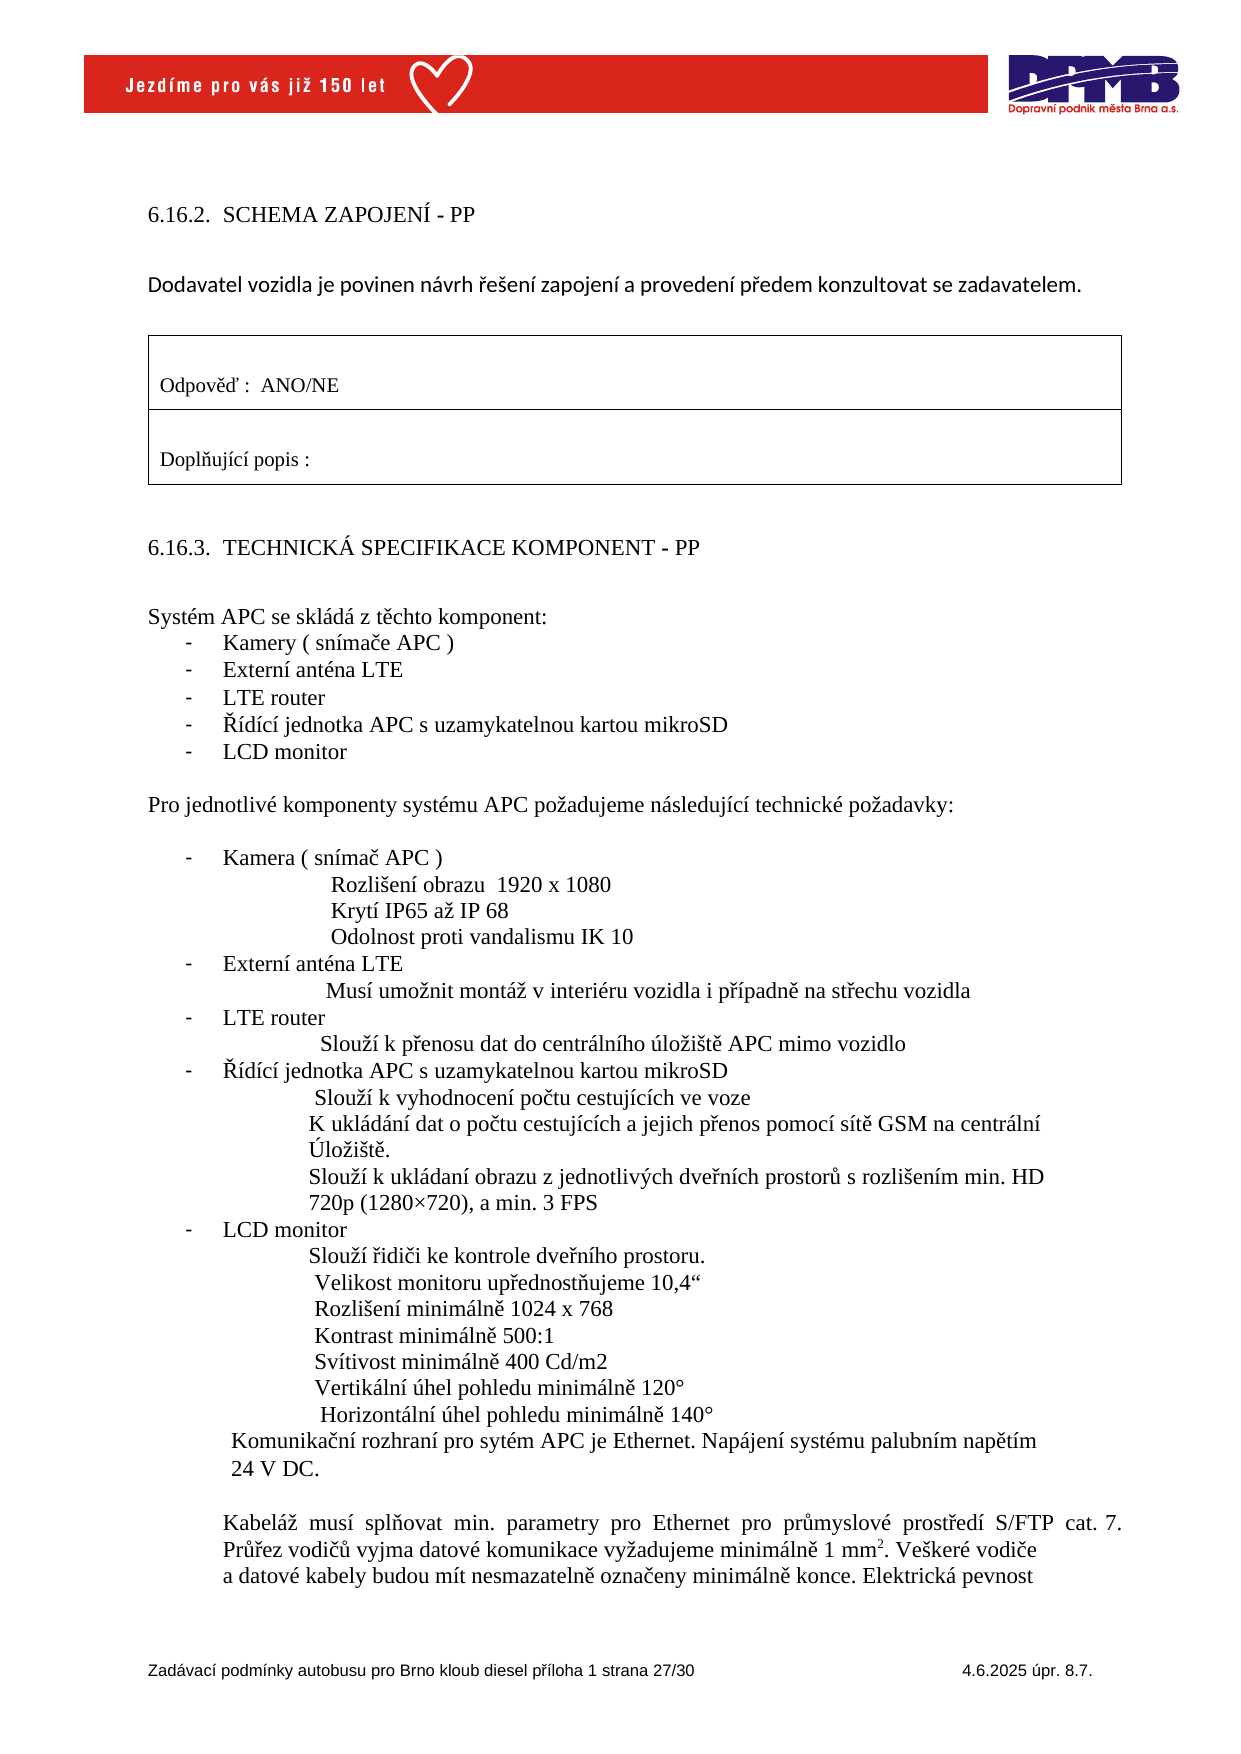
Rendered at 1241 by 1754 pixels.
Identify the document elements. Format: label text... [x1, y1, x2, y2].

list 24 V DC. [179, 1455, 1122, 1481]
text Krytí IP65 až IP 68 [148, 897, 1122, 923]
list Řídící jednotka APC s uzamykatelnou kartou mikroSD [185, 710, 1122, 737]
text Dodavatel vozidla je povinen návrh řešení zapojení a provedení předem konzultovat se zadavatelem. [148, 271, 1122, 299]
list Komunikační rozhraní pro sytém APC je Ethernet. Napájení systému palubním napětím [179, 1427, 1122, 1453]
list Musí umožnit montáž v interiéru vozidla i případně na střechu vozidla [223, 977, 1122, 1003]
list Slouží řidiči ke kontrole dveřního prostoru. [223, 1243, 1122, 1269]
subtitle technická specifikace komponent - PP [148, 534, 1122, 560]
list Kamera ( snímač APC ) [185, 844, 1122, 871]
list Slouží k ukládaní obrazu z jednotlivých dveřních prostorů s rozlišením min. HD [223, 1163, 1122, 1189]
list Vertikální úhel pohledu minimálně 120° [223, 1374, 1122, 1401]
list LTE router [185, 683, 1122, 710]
text Rozlišení obrazu 1920 x 1080 [148, 871, 1122, 897]
list 720p (1280×720), a min. 3 FPS [223, 1189, 1122, 1216]
list Kabeláž musí splňovat min. parametry pro Ethernet pro průmyslové prostředí S/FTP cat. 7. Průřez vodičů vyjma datové komunikace vyžadujeme minimálně 1 mm2. Veškeré vodiče [223, 1509, 1122, 1562]
list Horizontální úhel pohledu minimálně 140° [223, 1401, 1122, 1427]
list Velikost monitoru upřednostňujeme 10,4“ [223, 1269, 1122, 1295]
list LCD monitor [185, 1216, 1122, 1243]
list a datové kabely budou mít nesmazatelně označeny minimálně konce. Elektrická pevnost [223, 1562, 1122, 1588]
text Pro jednotlivé komponenty systému APC požadujeme následující technické požadavky: [148, 791, 1122, 817]
list Externí anténa LTE [185, 950, 1122, 977]
list Slouží k vyhodnocení počtu cestujících ve voze [223, 1084, 1122, 1110]
list Řídící jednotka APC s uzamykatelnou kartou mikroSD [185, 1057, 1122, 1084]
list K ukládání dat o počtu cestujících a jejich přenos pomocí sítě GSM na centrální [223, 1110, 1122, 1136]
list Úložiště. [223, 1136, 1122, 1163]
list Rozlišení minimálně 1024 x 768 [223, 1295, 1122, 1322]
table_header Odpověď : ANO/NE [149, 336, 1121, 409]
table_cell Doplňující popis : [149, 410, 1121, 483]
list Kontrast minimálně 500:1 [223, 1322, 1122, 1348]
list Externí anténa LTE [185, 656, 1122, 683]
text Systém APC se skládá z těchto komponent: [148, 603, 1122, 629]
list Svítivost minimálně 400 Cd/m2 [223, 1348, 1122, 1374]
subtitle schema zapojení - PP [148, 201, 1122, 228]
list LCD monitor [185, 737, 1122, 764]
list Kamery ( snímače APC ) [185, 629, 1122, 656]
list Slouží k přenosu dat do centrálního úložiště APC mimo vozidlo [223, 1030, 1122, 1057]
list LTE router [185, 1003, 1122, 1030]
text Odolnost proti vandalismu IK 10 [148, 923, 1122, 950]
